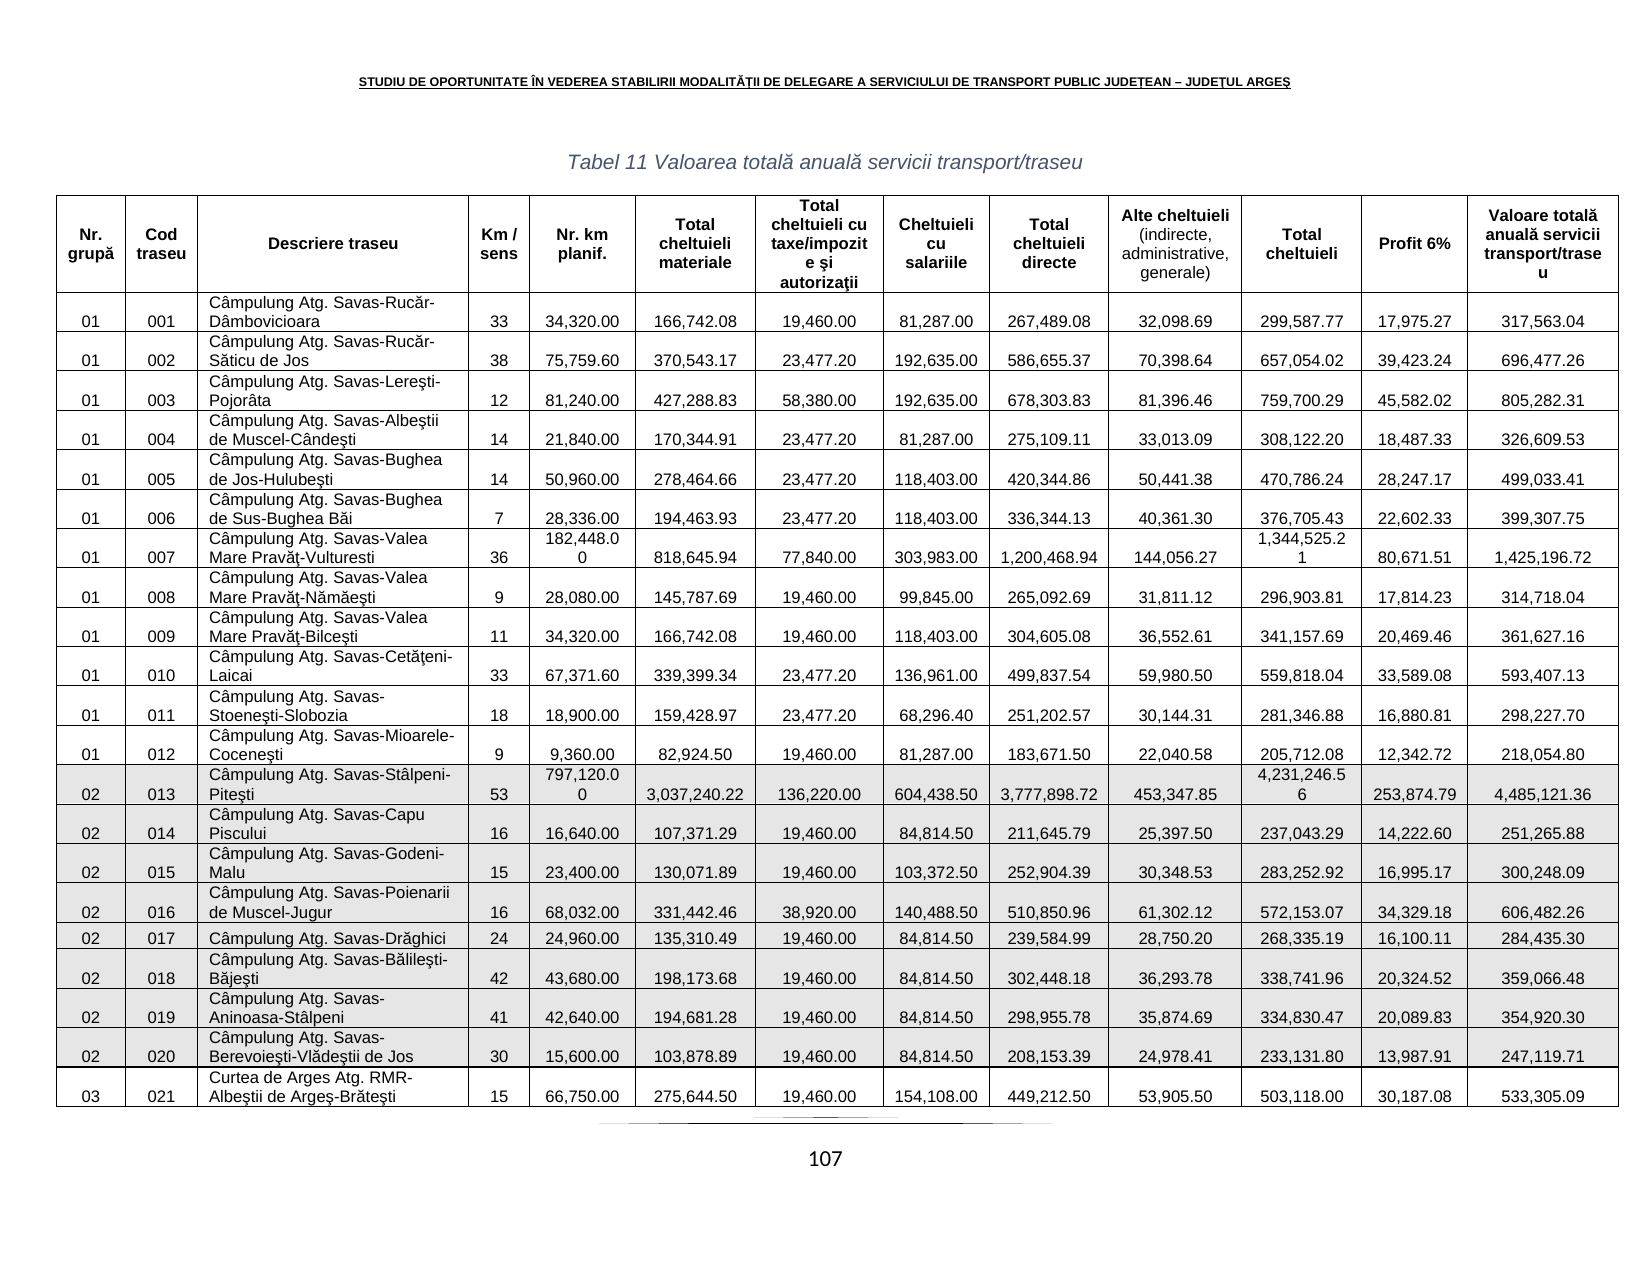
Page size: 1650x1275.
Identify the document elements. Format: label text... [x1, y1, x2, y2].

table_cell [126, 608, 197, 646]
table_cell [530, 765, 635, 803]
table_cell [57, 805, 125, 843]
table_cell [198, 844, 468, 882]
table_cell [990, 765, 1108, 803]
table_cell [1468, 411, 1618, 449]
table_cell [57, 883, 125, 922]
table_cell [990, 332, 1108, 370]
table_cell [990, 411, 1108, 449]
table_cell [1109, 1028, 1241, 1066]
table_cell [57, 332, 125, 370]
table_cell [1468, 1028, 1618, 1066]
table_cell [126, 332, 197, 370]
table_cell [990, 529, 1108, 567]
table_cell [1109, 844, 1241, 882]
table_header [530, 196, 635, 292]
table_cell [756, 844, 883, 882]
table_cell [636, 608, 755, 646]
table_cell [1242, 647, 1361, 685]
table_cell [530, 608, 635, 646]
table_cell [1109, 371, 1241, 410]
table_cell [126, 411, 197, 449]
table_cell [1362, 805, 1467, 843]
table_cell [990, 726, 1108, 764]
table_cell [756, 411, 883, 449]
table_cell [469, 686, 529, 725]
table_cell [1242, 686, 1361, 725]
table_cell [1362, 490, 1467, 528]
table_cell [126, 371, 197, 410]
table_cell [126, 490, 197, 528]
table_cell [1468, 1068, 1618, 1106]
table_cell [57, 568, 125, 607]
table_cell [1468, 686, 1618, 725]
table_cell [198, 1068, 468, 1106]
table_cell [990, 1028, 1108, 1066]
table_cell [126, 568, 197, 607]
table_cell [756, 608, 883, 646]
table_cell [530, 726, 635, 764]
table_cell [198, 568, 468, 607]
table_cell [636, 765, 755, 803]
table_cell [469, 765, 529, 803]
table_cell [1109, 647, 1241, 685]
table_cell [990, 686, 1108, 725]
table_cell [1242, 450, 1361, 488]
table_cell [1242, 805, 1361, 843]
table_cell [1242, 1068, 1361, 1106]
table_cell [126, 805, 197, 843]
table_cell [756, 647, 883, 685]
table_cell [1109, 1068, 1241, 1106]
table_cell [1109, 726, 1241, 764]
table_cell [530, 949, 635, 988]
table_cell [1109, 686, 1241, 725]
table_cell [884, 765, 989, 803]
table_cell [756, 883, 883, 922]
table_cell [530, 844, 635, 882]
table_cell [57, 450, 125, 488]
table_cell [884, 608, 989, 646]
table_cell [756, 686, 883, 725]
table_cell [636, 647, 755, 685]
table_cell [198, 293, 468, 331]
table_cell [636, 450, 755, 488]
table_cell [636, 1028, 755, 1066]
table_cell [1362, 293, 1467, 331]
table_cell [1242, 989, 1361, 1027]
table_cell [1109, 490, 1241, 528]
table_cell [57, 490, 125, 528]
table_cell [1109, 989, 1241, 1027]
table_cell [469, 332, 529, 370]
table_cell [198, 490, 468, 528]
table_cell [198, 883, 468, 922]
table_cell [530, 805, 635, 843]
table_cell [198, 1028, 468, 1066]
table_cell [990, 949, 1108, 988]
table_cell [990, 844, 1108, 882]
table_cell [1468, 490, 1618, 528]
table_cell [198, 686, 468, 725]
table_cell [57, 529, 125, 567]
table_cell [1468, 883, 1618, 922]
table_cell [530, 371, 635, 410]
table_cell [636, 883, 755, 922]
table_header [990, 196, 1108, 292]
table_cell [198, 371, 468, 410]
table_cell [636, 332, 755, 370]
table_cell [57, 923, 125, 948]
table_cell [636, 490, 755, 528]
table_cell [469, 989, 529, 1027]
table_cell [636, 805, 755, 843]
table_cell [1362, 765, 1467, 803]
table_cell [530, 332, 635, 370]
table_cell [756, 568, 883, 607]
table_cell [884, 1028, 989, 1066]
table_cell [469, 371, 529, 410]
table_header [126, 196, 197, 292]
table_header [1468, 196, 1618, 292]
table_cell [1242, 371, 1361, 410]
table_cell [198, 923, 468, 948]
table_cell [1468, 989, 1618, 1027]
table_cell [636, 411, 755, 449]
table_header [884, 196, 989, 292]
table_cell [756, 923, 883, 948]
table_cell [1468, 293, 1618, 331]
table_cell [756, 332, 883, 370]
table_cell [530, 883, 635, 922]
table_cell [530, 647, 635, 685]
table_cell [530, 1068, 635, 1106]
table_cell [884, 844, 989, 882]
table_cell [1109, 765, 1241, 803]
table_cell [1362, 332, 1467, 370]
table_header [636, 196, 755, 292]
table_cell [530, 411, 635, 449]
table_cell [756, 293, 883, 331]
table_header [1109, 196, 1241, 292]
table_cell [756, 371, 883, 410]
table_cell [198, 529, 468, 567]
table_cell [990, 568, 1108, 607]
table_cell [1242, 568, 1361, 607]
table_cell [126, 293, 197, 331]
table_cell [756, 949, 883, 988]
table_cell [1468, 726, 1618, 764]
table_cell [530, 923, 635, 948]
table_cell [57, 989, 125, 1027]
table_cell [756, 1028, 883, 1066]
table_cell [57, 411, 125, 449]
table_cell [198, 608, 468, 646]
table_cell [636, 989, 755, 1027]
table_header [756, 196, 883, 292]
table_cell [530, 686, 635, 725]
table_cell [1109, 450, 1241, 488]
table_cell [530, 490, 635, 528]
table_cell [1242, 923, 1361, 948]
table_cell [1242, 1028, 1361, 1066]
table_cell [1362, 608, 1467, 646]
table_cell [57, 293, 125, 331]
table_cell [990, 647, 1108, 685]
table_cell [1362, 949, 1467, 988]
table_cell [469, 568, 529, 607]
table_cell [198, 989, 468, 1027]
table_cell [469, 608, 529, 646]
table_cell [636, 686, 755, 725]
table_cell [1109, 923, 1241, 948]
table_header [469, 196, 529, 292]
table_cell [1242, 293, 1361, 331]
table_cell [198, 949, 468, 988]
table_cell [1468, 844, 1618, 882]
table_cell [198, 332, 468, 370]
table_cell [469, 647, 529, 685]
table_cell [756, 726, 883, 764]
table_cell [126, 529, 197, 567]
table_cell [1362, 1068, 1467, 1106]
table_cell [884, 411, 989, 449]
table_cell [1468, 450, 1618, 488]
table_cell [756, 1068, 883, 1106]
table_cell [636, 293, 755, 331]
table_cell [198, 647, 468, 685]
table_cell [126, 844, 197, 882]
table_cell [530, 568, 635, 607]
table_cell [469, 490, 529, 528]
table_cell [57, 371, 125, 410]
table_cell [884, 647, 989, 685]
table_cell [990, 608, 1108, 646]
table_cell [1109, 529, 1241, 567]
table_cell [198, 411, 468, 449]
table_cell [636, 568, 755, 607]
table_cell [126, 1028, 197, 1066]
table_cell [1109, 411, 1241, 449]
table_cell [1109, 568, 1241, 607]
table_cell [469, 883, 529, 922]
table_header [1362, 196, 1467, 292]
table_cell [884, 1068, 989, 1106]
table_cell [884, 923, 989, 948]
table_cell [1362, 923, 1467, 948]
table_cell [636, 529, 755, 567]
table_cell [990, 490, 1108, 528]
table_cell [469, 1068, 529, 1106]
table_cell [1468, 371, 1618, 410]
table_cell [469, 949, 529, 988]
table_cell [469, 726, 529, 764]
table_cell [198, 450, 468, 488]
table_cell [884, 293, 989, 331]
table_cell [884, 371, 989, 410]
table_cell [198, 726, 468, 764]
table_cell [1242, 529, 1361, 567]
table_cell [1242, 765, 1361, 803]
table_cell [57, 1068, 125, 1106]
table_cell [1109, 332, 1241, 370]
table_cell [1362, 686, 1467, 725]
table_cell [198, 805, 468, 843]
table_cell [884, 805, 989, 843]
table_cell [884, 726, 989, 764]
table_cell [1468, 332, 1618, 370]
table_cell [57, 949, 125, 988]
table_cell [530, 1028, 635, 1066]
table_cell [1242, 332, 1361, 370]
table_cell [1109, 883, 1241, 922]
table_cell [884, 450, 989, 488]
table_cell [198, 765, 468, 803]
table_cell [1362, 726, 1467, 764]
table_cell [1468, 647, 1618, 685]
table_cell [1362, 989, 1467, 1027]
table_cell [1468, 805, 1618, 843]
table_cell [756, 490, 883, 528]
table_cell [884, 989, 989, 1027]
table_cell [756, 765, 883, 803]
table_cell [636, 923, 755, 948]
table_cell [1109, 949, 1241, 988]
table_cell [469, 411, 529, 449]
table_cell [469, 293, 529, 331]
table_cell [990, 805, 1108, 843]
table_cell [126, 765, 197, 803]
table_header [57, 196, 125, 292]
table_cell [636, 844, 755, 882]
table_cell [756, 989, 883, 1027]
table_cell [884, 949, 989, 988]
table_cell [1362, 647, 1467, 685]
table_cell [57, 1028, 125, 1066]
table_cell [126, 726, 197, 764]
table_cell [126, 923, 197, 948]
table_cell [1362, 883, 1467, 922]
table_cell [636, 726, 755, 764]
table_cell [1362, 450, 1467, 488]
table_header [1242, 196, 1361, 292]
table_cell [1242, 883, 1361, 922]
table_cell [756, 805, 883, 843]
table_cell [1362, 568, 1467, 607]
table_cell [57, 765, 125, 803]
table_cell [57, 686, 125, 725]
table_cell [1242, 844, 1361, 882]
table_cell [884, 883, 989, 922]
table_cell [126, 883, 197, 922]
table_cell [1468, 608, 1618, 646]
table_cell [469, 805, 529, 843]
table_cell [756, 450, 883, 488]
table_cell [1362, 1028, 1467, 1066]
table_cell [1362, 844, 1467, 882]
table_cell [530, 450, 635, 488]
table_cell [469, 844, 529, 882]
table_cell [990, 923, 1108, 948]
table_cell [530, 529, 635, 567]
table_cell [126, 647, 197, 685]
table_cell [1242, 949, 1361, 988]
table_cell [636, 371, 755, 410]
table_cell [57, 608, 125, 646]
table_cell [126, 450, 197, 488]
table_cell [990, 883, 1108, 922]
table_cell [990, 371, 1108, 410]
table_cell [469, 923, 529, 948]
text Tabel 11 Valoarea totală anuală servicii transport/traseu [150, 150, 1500, 174]
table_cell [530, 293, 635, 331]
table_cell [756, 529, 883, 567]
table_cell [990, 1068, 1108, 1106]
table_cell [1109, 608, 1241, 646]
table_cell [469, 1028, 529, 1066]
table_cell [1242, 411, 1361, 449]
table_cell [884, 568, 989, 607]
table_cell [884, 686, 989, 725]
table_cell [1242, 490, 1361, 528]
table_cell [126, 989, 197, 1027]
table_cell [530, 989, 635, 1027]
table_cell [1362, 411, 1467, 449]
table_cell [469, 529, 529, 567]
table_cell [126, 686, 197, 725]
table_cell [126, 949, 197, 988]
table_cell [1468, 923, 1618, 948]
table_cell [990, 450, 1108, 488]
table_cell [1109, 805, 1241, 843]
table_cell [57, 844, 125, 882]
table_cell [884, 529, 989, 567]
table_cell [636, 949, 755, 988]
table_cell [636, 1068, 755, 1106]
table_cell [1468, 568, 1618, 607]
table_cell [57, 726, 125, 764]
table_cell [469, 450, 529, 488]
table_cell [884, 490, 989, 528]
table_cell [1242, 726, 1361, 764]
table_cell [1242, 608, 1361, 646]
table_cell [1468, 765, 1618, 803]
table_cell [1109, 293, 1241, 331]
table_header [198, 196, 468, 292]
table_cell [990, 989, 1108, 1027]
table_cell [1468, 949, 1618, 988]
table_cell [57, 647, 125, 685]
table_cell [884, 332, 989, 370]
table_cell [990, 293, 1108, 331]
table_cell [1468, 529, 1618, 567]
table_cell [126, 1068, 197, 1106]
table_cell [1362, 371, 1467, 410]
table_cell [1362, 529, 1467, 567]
